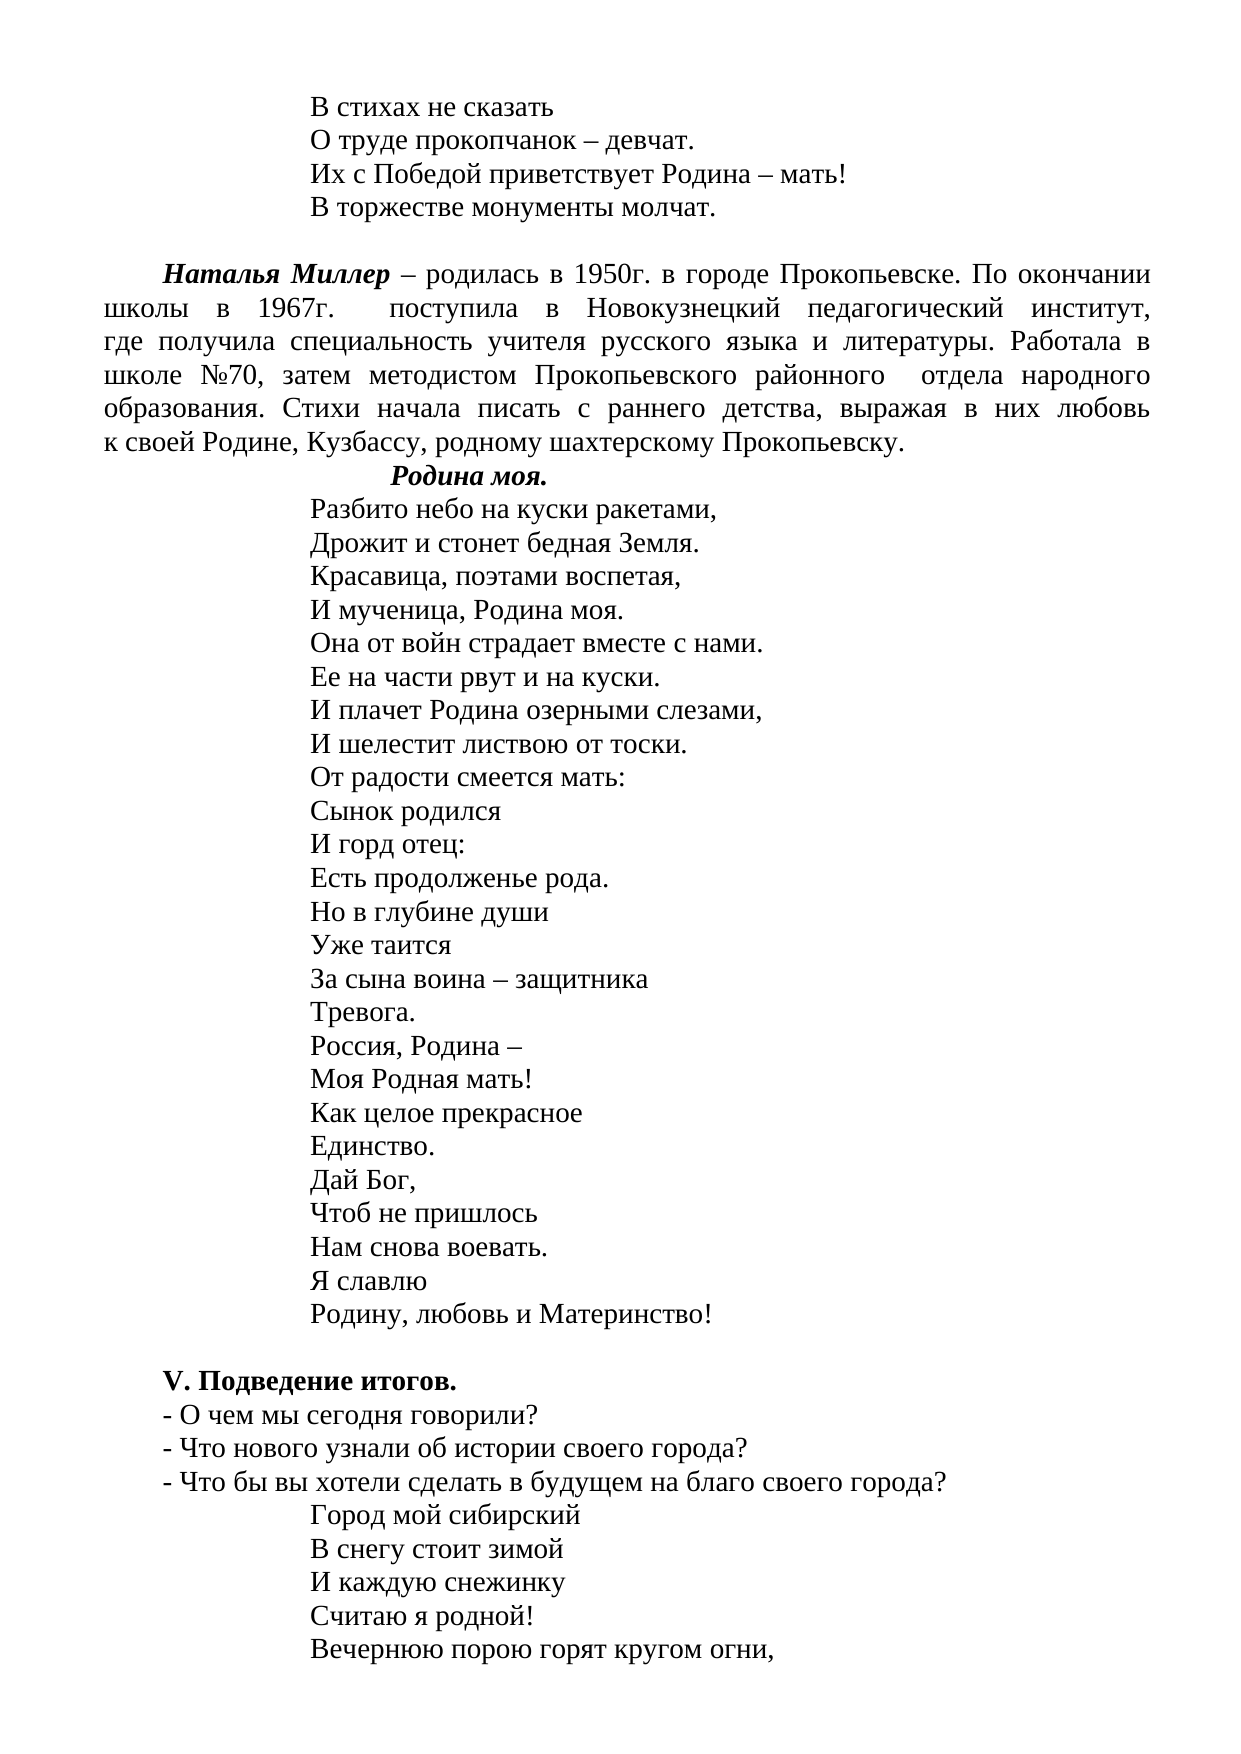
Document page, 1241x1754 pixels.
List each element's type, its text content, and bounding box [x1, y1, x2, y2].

text Нам снова воевать. [251, 1229, 1152, 1263]
text Есть продолженье рода. [251, 860, 1152, 894]
text Сынок родился [251, 793, 1152, 827]
text Она от войн страдает вместе с нами. [251, 625, 1152, 659]
text В снегу стоит зимой [251, 1531, 1152, 1564]
text И каждую снежинку [251, 1564, 1152, 1598]
text Считаю я родной! [251, 1598, 1152, 1632]
text Но в глубине души [251, 894, 1152, 927]
text Дрожит и стонет бедная Земля. [251, 525, 1152, 558]
text Ее на части рвут и на куски. [251, 659, 1152, 692]
text Наталья Миллер – родилась в 1950г. в городе Прокопьевске. По окончании школы в 1967г. поступила в Новокузнецкий педагогический институт, где получила специальность учителя русского языка и литературы. Работала в школе №70, затем методистом Прокопьевского районного отдела народного образования. Стихи начала писать с раннего детства, выражая в них любовь к своей Родине, Кузбассу, родному шахтерскому Прокопьевску. [103, 256, 1152, 458]
text - Что нового узнали об истории своего города? [103, 1430, 1152, 1464]
text За сына воина – защитника [251, 961, 1152, 994]
text Россия, Родина – [251, 1028, 1152, 1061]
text В торжестве монументы молчат. [251, 189, 1152, 223]
text От радости смеется мать: [251, 759, 1152, 793]
text В стихах не сказать [251, 89, 1152, 122]
text Единство. [251, 1128, 1152, 1162]
text Как целое прекрасное [251, 1095, 1152, 1128]
text Я славлю [251, 1263, 1152, 1296]
text Уже таится [251, 927, 1152, 961]
text Город мой сибирский [251, 1497, 1152, 1531]
text V. Подведение итогов. [103, 1363, 1152, 1397]
text И шелестит листвою от тоски. [251, 726, 1152, 759]
text Тревога. [251, 994, 1152, 1028]
text И мученица, Родина моя. [251, 592, 1152, 625]
text О труде прокопчанок – девчат. [251, 122, 1152, 156]
text И плачет Родина озерными слезами, [251, 692, 1152, 726]
text И горд отец: [251, 827, 1152, 860]
text Разбито небо на куски ракетами, [251, 491, 1152, 525]
text Моя Родная мать! [251, 1061, 1152, 1095]
text Красавица, поэтами воспетая, [251, 558, 1152, 592]
text Вечернюю порою горят кругом огни, [251, 1632, 1152, 1665]
text - Что бы вы хотели сделать в будущем на благо своего города? [103, 1464, 1152, 1497]
text Родину, любовь и Материнство! [251, 1296, 1152, 1330]
text Родина моя. [251, 458, 1152, 491]
text - О чем мы сегодня говорили? [103, 1397, 1152, 1430]
text Их с Победой приветствует Родина – мать! [251, 156, 1152, 189]
text Чтоб не пришлось [251, 1196, 1152, 1229]
text Дай Бог, [251, 1162, 1152, 1196]
